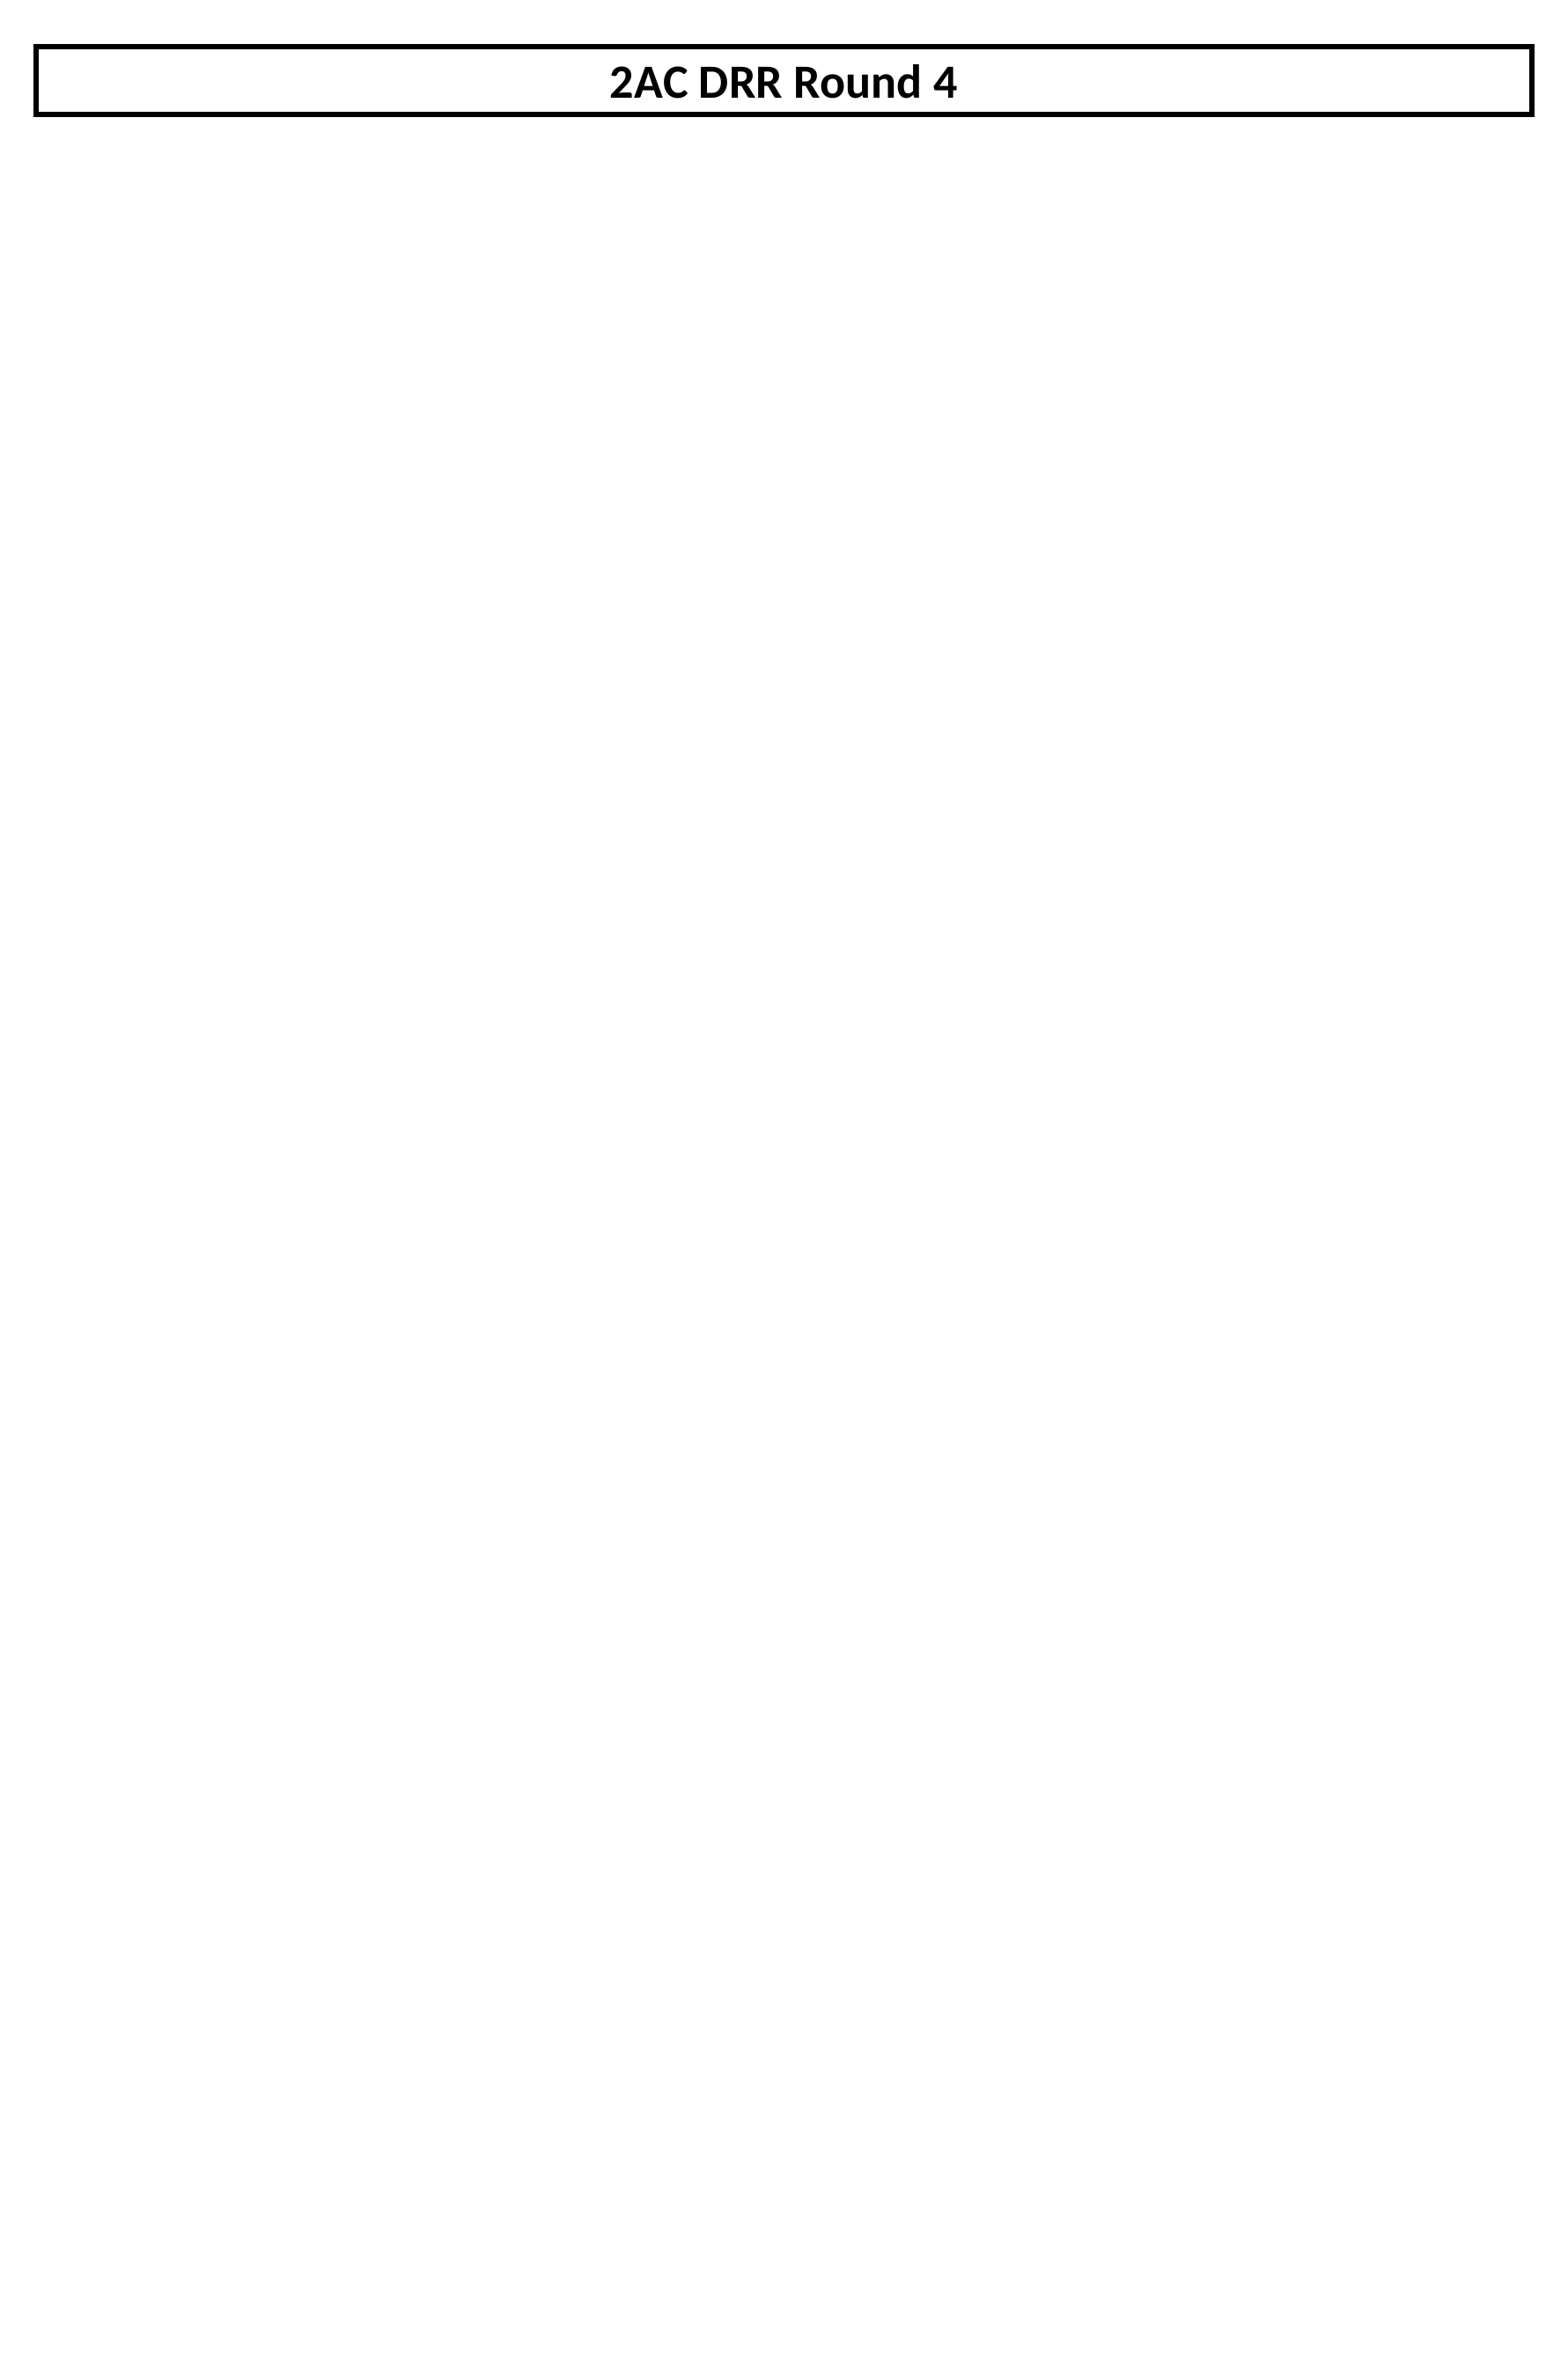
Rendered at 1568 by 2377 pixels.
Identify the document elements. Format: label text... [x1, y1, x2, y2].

subtitle 2AC DRR Round 4 [39, 49, 1529, 112]
